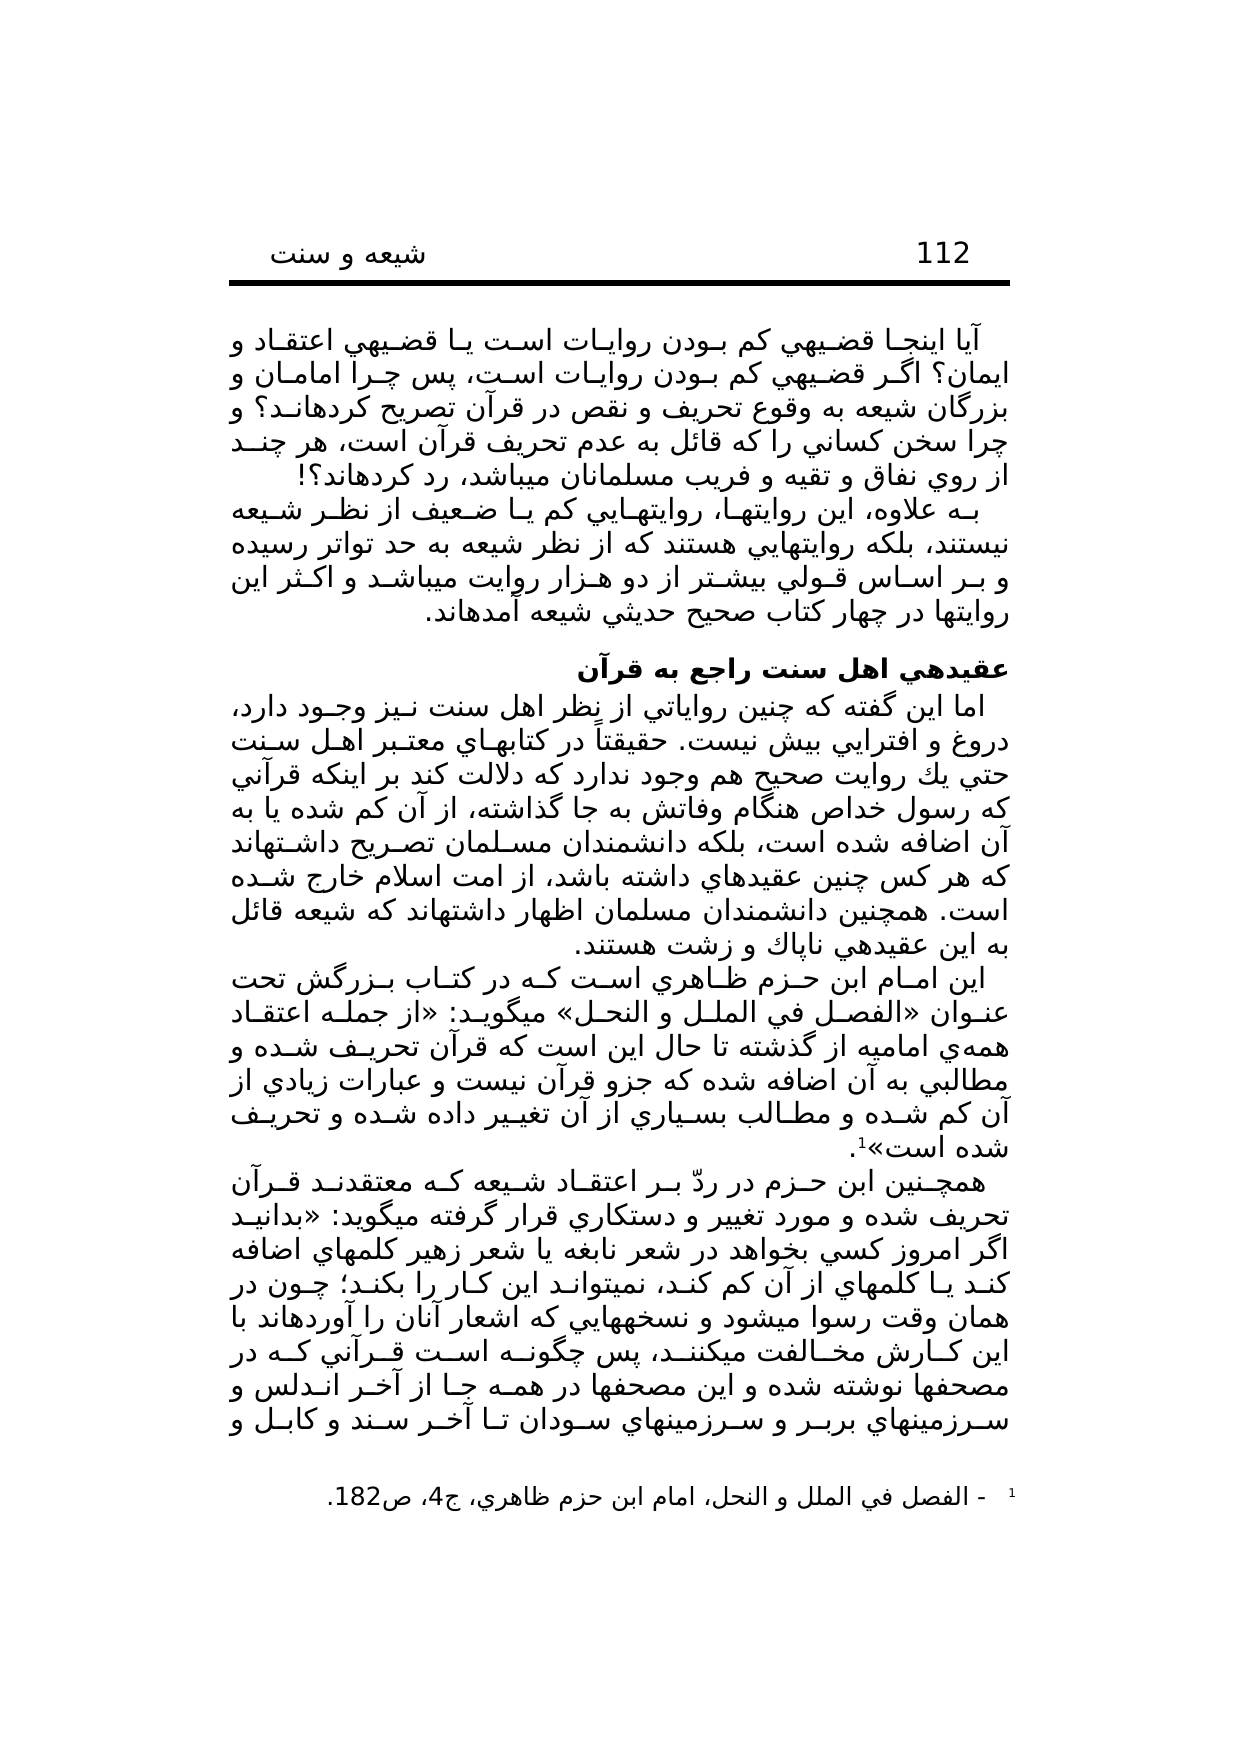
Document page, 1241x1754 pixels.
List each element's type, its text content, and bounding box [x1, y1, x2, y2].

text اين امام ابن حزم ظاهري است كه در كتاب بزرگش تحت عنوان «الفصل في الملل و النحل» مي‎گويد: «از جمله اعتقاد همه‌ي اماميه از گذشته تا حال اين است كه قرآن تحريف شده و مطالبي به آن اضافه شده كه جزو قرآن نيست و عبارات زيادي از آن كم شده و مطالب بسياري از آن تغيير داده شده و تحريف شده است». [230, 961, 1010, 1165]
text اما اين گفته كه چنين رواياتي از نظر اهل سنت نيز وجود دارد، دروغ و افترايي بيش نيست. حقيقتاً در كتاب‎هاي معتبر اهل سنت حتي يك روايت صحيح هم وجود ندارد كه دلالت كند بر اينكه قرآني كه رسول خداص هنگام وفاتش به جا گذاشته، از آن كم شده يا به آن اضافه شده است، بلكه دانشمندان مسلمان تصريح داشته‎اند كه هر كس چنين عقيده‎اي داشته‎ باشد، از امت اسلام خارج شده است. همچنين دانشمندان مسلمان اظهار داشته‎اند كه شيعه قائل به اين عقيده‎ي ناپاك و زشت هستند. [230, 689, 1010, 961]
text آيا اينجا قضيه‎ي كم بودن روايات است يا قضيه‎ي اعتقاد و ايمان؟ اگر قضيه‎ي كم بودن روايات است، پس چرا امامان و بزرگان شيعه به وقوع تحريف و نقص در قرآن تصريح كرده‎اند؟ و چرا سخن كساني را كه قائل به عدم تحريف قرآن است، هر چند از روي نفاق و تقيه و فريب مسلمانان مي‎باشد، رد كرده‎اند؟! [230, 323, 1010, 493]
text به علاوه، اين روايت‎ها، روايت‎هايي كم يا ضعيف از نظر شيعه نيستند، بلكه روايت‎هايي هستند كه از نظر شيعه به حد تواتر رسيده و بر اساس قولي بيشتر از دو هزار روايت مي‎باشد و اكثر اين روايت‎ها در چهار كتاب صحيح حديثي شيعه آمده‎اند. [230, 493, 1010, 628]
text عقيده‎ي اهل سنت راجع به قرآن [230, 653, 1010, 685]
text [230, 1165, 1010, 1436]
